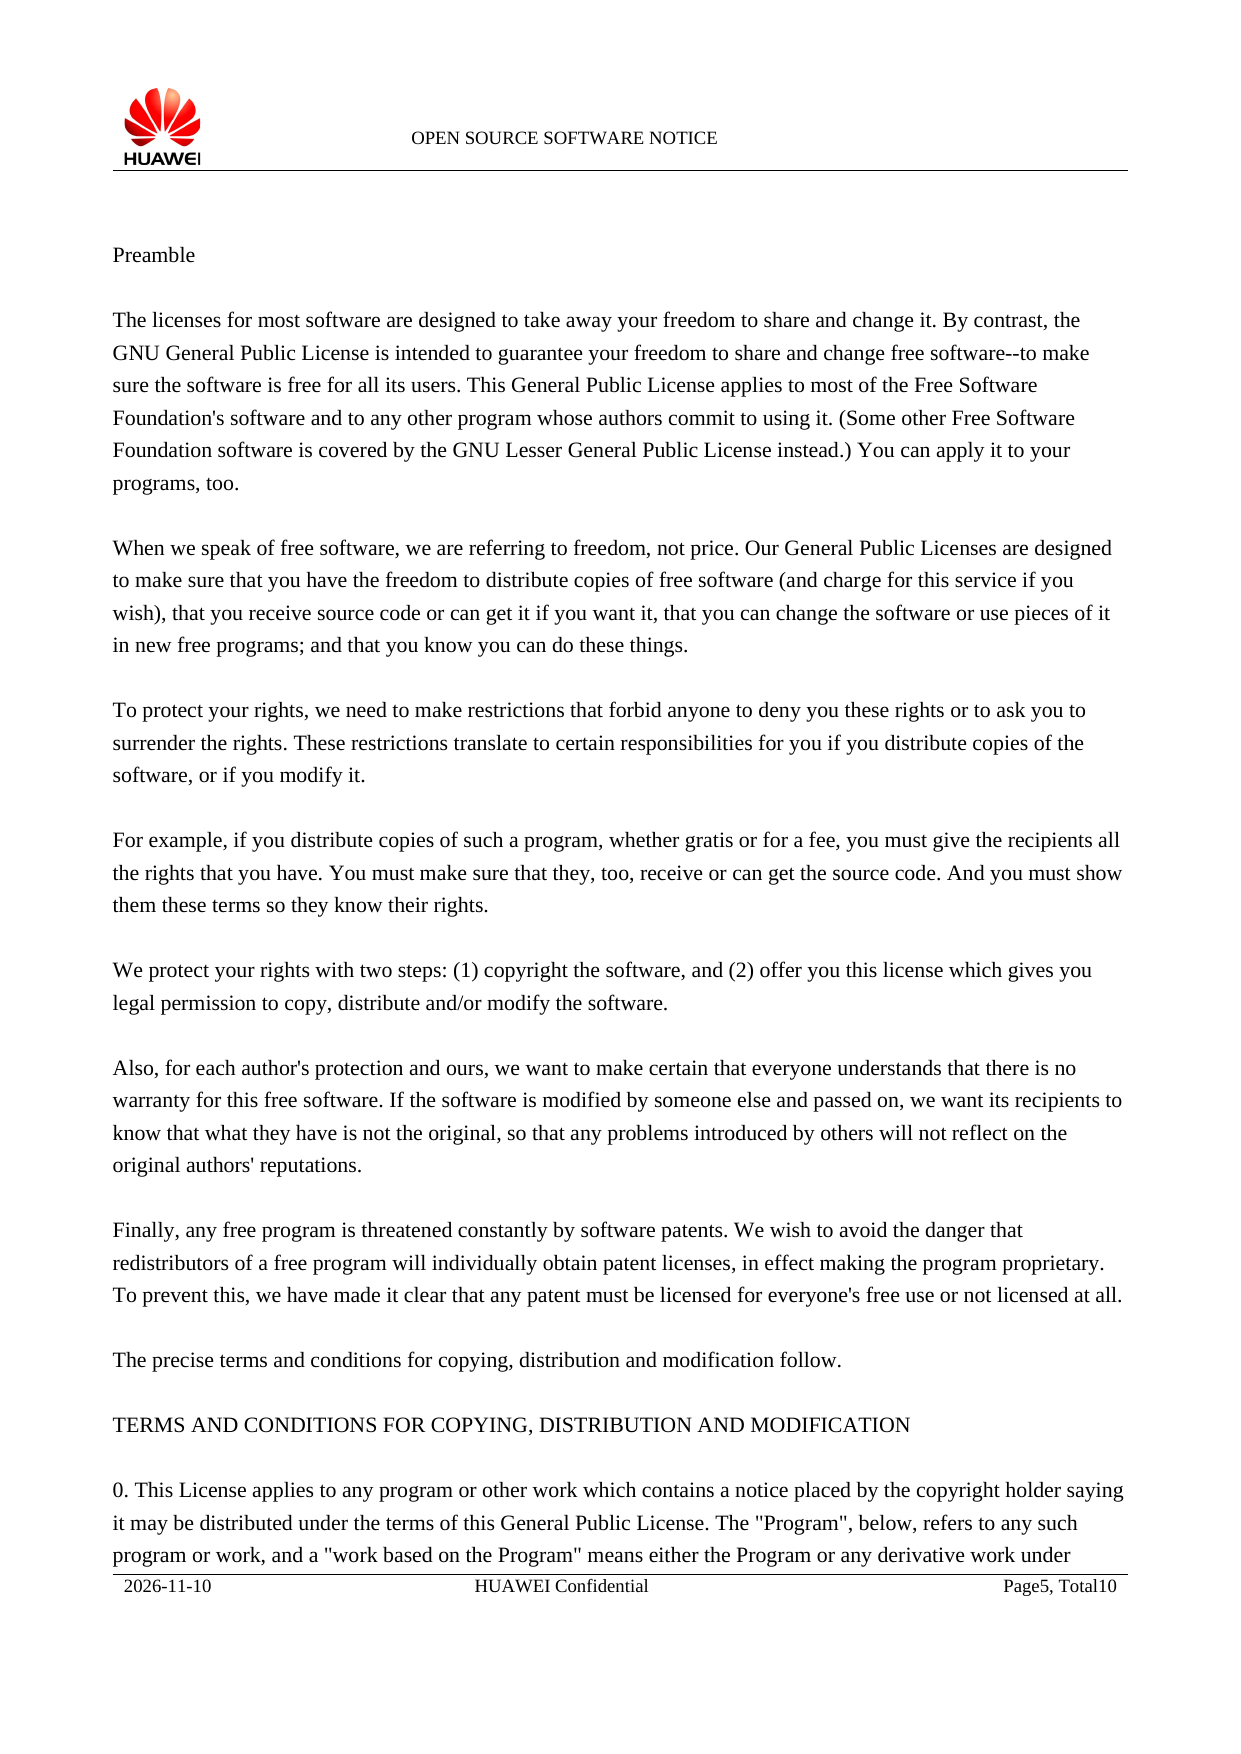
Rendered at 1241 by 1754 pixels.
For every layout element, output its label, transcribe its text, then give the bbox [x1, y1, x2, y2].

picture [124, 88, 201, 165]
